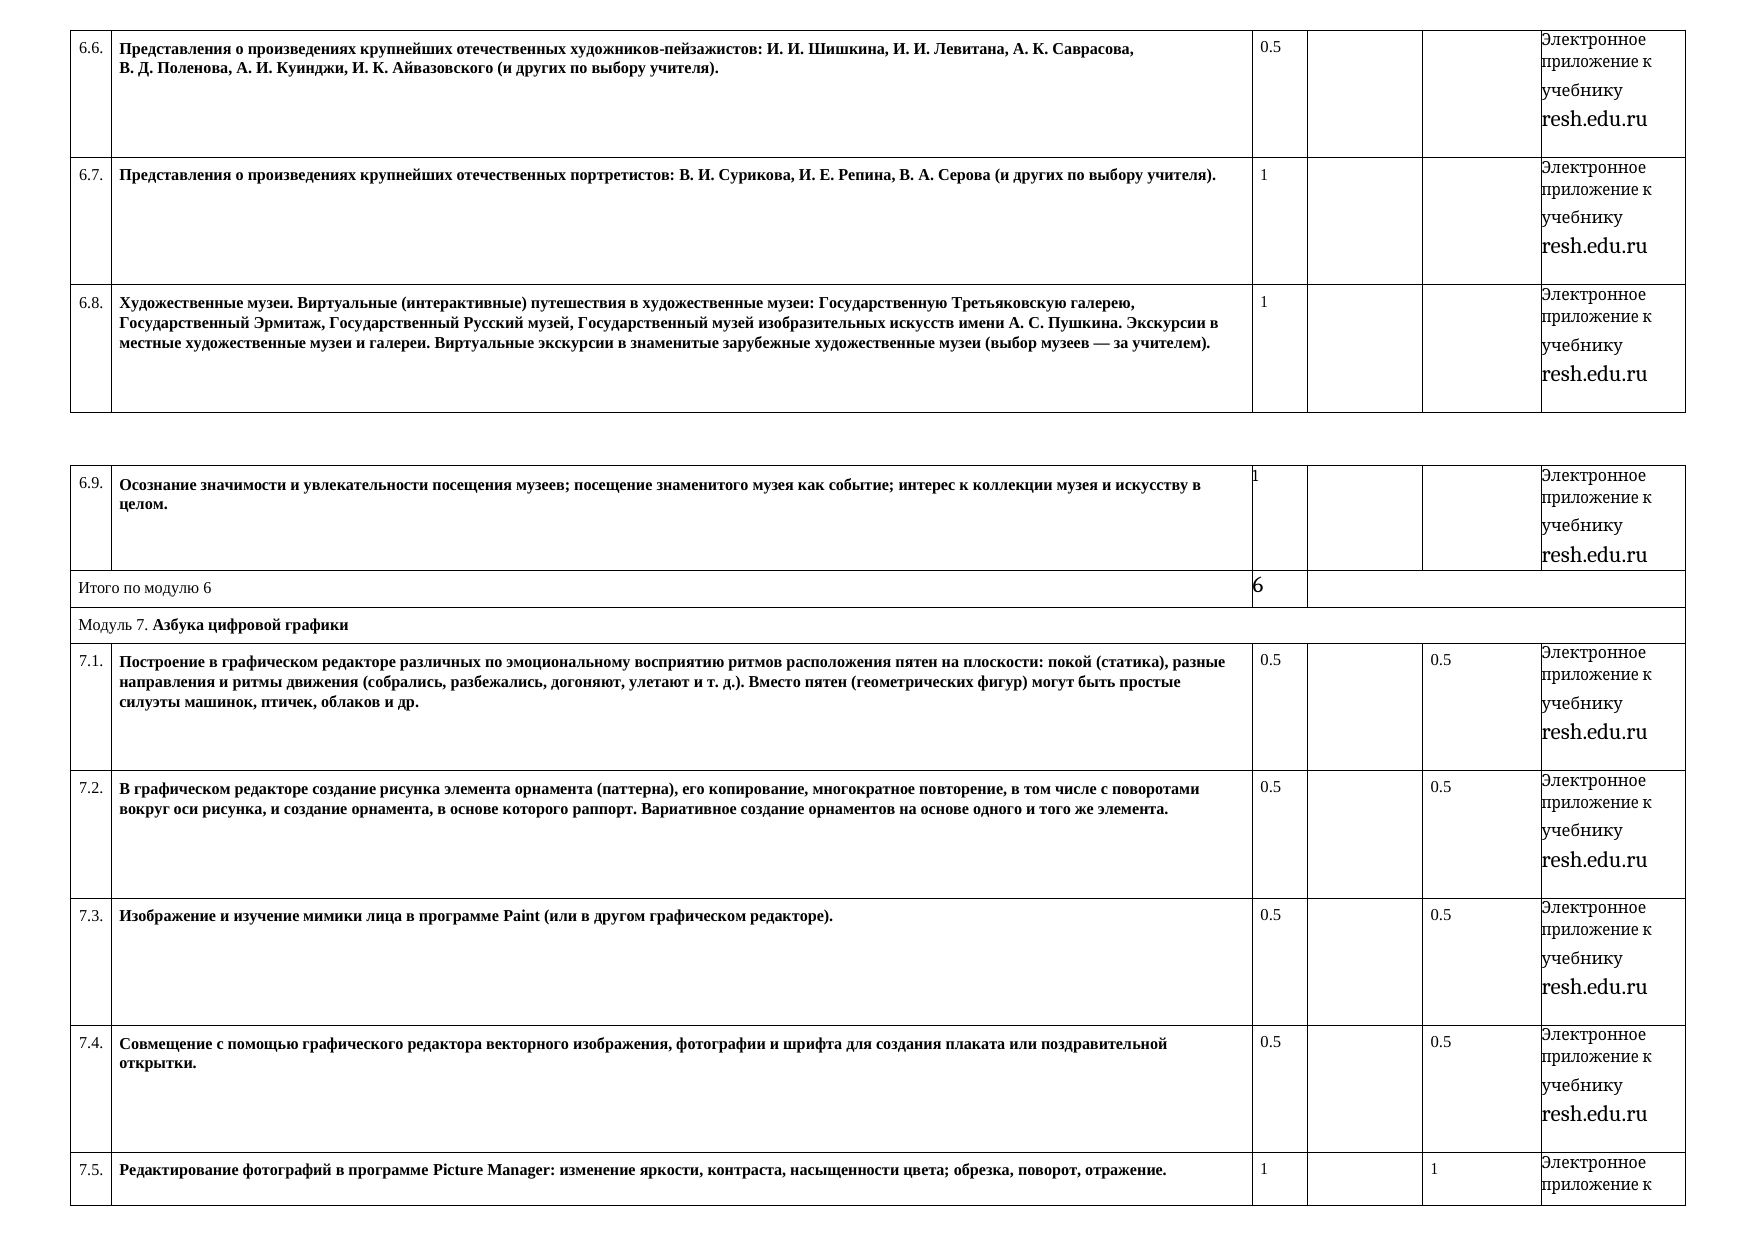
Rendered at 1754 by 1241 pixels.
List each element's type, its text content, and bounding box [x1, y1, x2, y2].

table_cell 7.3. [71, 899, 111, 1025]
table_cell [112, 1153, 1252, 1205]
table_cell 0.5 [1253, 1026, 1307, 1152]
table_cell 7.5. [71, 1153, 111, 1205]
table_header [1308, 466, 1422, 570]
table_cell 0.5 [1253, 644, 1307, 770]
table_cell Электронное приложение к учебнику resh.edu.ru [1542, 899, 1685, 1025]
table_cell [1308, 644, 1422, 770]
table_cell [1542, 31, 1685, 157]
table_cell 1 [1423, 1153, 1541, 1205]
table_cell Представления о произведениях крупнейших отечественных портретистов: В. И. Сурикова, И. Е. Репина, В. А. Серова (и других по выбору учителя). [112, 158, 1252, 284]
table_header Электронное приложение к учебнику resh.edu.ru [1542, 466, 1685, 570]
table_cell [1308, 899, 1422, 1025]
table_cell 0.5 [1253, 899, 1307, 1025]
table_cell Построение в графическом редакторе различных по эмоциональному восприятию ритмов расположения пятен на плоскости: покой (статика), разные направления и ритмы движения (собрались, разбежались, догоняют, улетают и т. д.). Вместо пятен (геометрических фигур) могут быть простые силуэты машинок, птичек, облаков и др. [112, 644, 1252, 770]
table_cell 7.1. [71, 644, 111, 770]
table_header [1423, 466, 1541, 570]
table_cell 7.2. [71, 771, 111, 897]
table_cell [1542, 1153, 1685, 1205]
table_cell Представления о произведениях крупнейших отечественных художников-пейзажистов: И. И. Шишкина, И. И. Левитана, А. К. Саврасова, В. Д. Поленова, А. И. Куинджи, И. К. Айвазовского (и других по выбору учителя). [112, 31, 1252, 157]
table_cell [1308, 771, 1422, 897]
table_cell Изображение и изучение мимики лица в программе Paint (или в другом графическом редакторе). [112, 899, 1252, 1025]
table_cell 0.5 [1423, 644, 1541, 770]
table_cell Итого по модулю 6 [71, 571, 1252, 607]
table_cell [1308, 571, 1685, 607]
table_header Осознание значимости и увлекательности посещения музеев; посещение знаменитого музея как событие; интерес к коллекции музея и искусству в целом. [112, 466, 1252, 570]
table_cell [1423, 31, 1541, 157]
table_cell Электронное приложение к учебнику resh.edu.ru [1542, 771, 1685, 897]
table_cell [1423, 285, 1541, 412]
table_cell Электронное приложение к учебнику resh.edu.ru [1542, 158, 1685, 284]
table_cell 0.5 [1253, 771, 1307, 897]
table_cell [1308, 285, 1422, 412]
table_cell 6 [1253, 571, 1307, 607]
table_cell 1 [1253, 1153, 1307, 1205]
table_cell 6.8. [71, 285, 111, 412]
table_cell В графическом редакторе создание рисунка элемента орнамента (паттерна), его копирование, многократное повторение, в том числе с поворотами вокруг оси рисунка, и создание орнамента, в основе которого раппорт. Вариативное создание орнаментов на основе одного и того же элемента. [112, 771, 1252, 897]
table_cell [1542, 1026, 1685, 1152]
table_header 1 [1253, 466, 1307, 570]
table_cell [1308, 1153, 1422, 1205]
table_cell 1 [1253, 285, 1307, 412]
table_cell [1308, 158, 1422, 284]
table_cell Художественные музеи. Виртуальные (интерактивные) путешествия в художественные музеи: Государственную Третьяковскую галерею, Государственный Эрмитаж, Государственный Русский музей, Государственный музей изобразительных искусств имени А. С. Пушкина. Экскурсии в местные художественные музеи и галереи. Виртуальные экскурсии в знаменитые зарубежные художественные музеи (выбор музеев — за учителем). [112, 285, 1252, 412]
table_cell 0.5 [1423, 1026, 1541, 1152]
table_cell Модуль 7. Азбука цифровой графики [71, 608, 1685, 643]
table_cell 7.4. [71, 1026, 111, 1152]
table_cell Электронное приложение к учебнику resh.edu.ru [1542, 644, 1685, 770]
table_cell 1 [1253, 158, 1307, 284]
table_cell 0.5 [1253, 31, 1307, 157]
table_cell 0.5 [1423, 771, 1541, 897]
table_cell Электронное приложение к учебнику resh.edu.ru [1542, 285, 1685, 412]
table_header 6.9. [71, 466, 111, 570]
table_cell 6.6. [71, 31, 111, 157]
table_cell [1423, 158, 1541, 284]
table_cell Совмещение с помощью графического редактора векторного изображения, фотографии и шрифта для создания плаката или поздравительной открытки. [112, 1026, 1252, 1152]
table_cell [1308, 31, 1422, 157]
table_cell [1308, 1026, 1422, 1152]
table_cell 6.7. [71, 158, 111, 284]
table_cell 0.5 [1423, 899, 1541, 1025]
